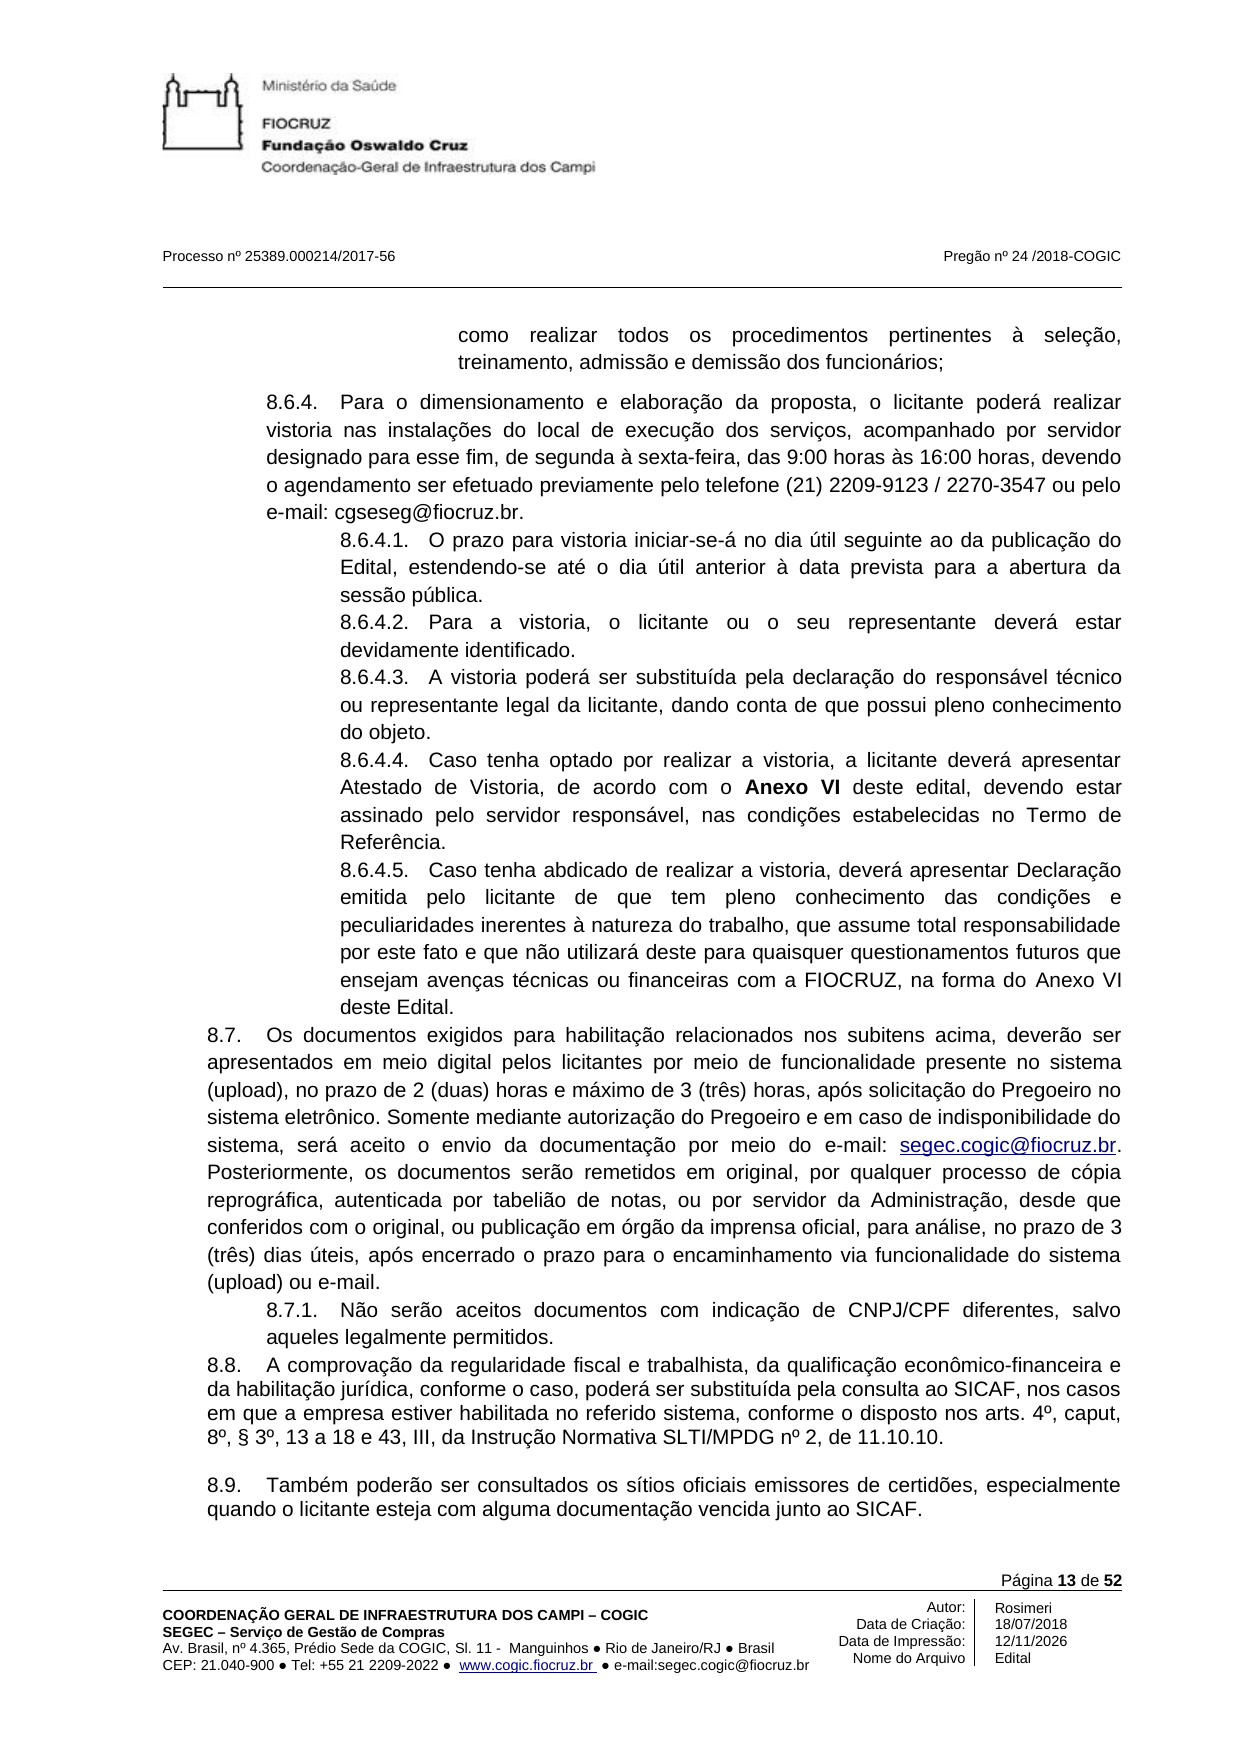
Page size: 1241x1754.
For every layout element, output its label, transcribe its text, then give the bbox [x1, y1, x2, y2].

list Os documentos exigidos para habilitação relacionados nos subitens acima, deverão ser apresentados em meio digital pelos licitantes por meio de funcionalidade presente no sistema (upload), no prazo de 2 (duas) horas e máximo de 3 (três) horas, após solicitação do Pregoeiro no sistema eletrônico. Somente mediante autorização do Pregoeiro e em caso de indisponibilidade do sistema, será aceito o envio da documentação por meio do e-mail: segec.cogic@fiocruz.br. Posteriormente, os documentos serão remetidos em original, por qualquer processo de cópia reprográfica, autenticada por tabelião de notas, ou por servidor da Administração, desde que conferidos com o original, ou publicação em órgão da imprensa oficial, para análise, no prazo de 3 (três) dias úteis, após encerrado o prazo para o encaminhamento via funcionalidade do sistema (upload) ou e-mail. [207, 1023, 1122, 1294]
list Caso tenha abdicado de realizar a vistoria, deverá apresentar Declaração emitida pelo licitante de que tem pleno conhecimento das condições e peculiaridades inerentes à natureza do trabalho, que assume total responsabilidade por este fato e que não utilizará deste para quaisquer questionamentos futuros que ensejam avenças técnicas ou financeiras com a FIOCRUZ, na forma do Anexo VI deste Edital. [340, 858, 1122, 1019]
list A comprovação da regularidade fiscal e trabalhista, da qualificação econômico-financeira e da habilitação jurídica, conforme o caso, poderá ser substituída pela consulta ao SICAF, nos casos em que a empresa estiver habilitada no referido sistema, conforme o disposto nos arts. 4º, caput, 8º, § 3º, 13 a 18 e 43, III, da Instrução Normativa SLTI/MPDG nº 2, de 11.10.10. [207, 1353, 1122, 1448]
list Não serão aceitos documentos com indicação de CNPJ/CPF diferentes, salvo aqueles legalmente permitidos. [266, 1298, 1122, 1349]
list Para a vistoria, o licitante ou o seu representante deverá estar devidamente identificado. [340, 610, 1122, 662]
list A vistoria poderá ser substituída pela declaração do responsável técnico ou representante legal da licitante, dando conta de que possui pleno conhecimento do objeto. [340, 665, 1122, 744]
list Também poderão ser consultados os sítios oficiais emissores de certidões, especialmente quando o licitante esteja com alguma documentação vencida junto ao SICAF. [207, 1472, 1122, 1520]
picture [162, 73, 596, 175]
list O prazo para vistoria iniciar-se-á no dia útil seguinte ao da publicação do Edital, estendendo-se até o dia útil anterior à data prevista para a abertura da sessão pública. [340, 528, 1122, 607]
list Caso tenha optado por realizar a vistoria, a licitante deverá apresentar Atestado de Vistoria, de acordo com o Anexo VI deste edital, devendo estar assinado pelo servidor responsável, nas condições estabelecidas no Termo de Referência. [340, 748, 1122, 854]
list Para o dimensionamento e elaboração da proposta, o licitante poderá realizar vistoria nas instalações do local de execução dos serviços, acompanhado por servidor designado para esse fim, de segunda à sexta-feira, das 9:00 horas às 16:00 horas, devendo o agendamento ser efetuado previamente pelo telefone (21) 2209-9123 / 2270-3547 ou pelo e-mail: cgseseg@fiocruz.br. [266, 390, 1122, 524]
